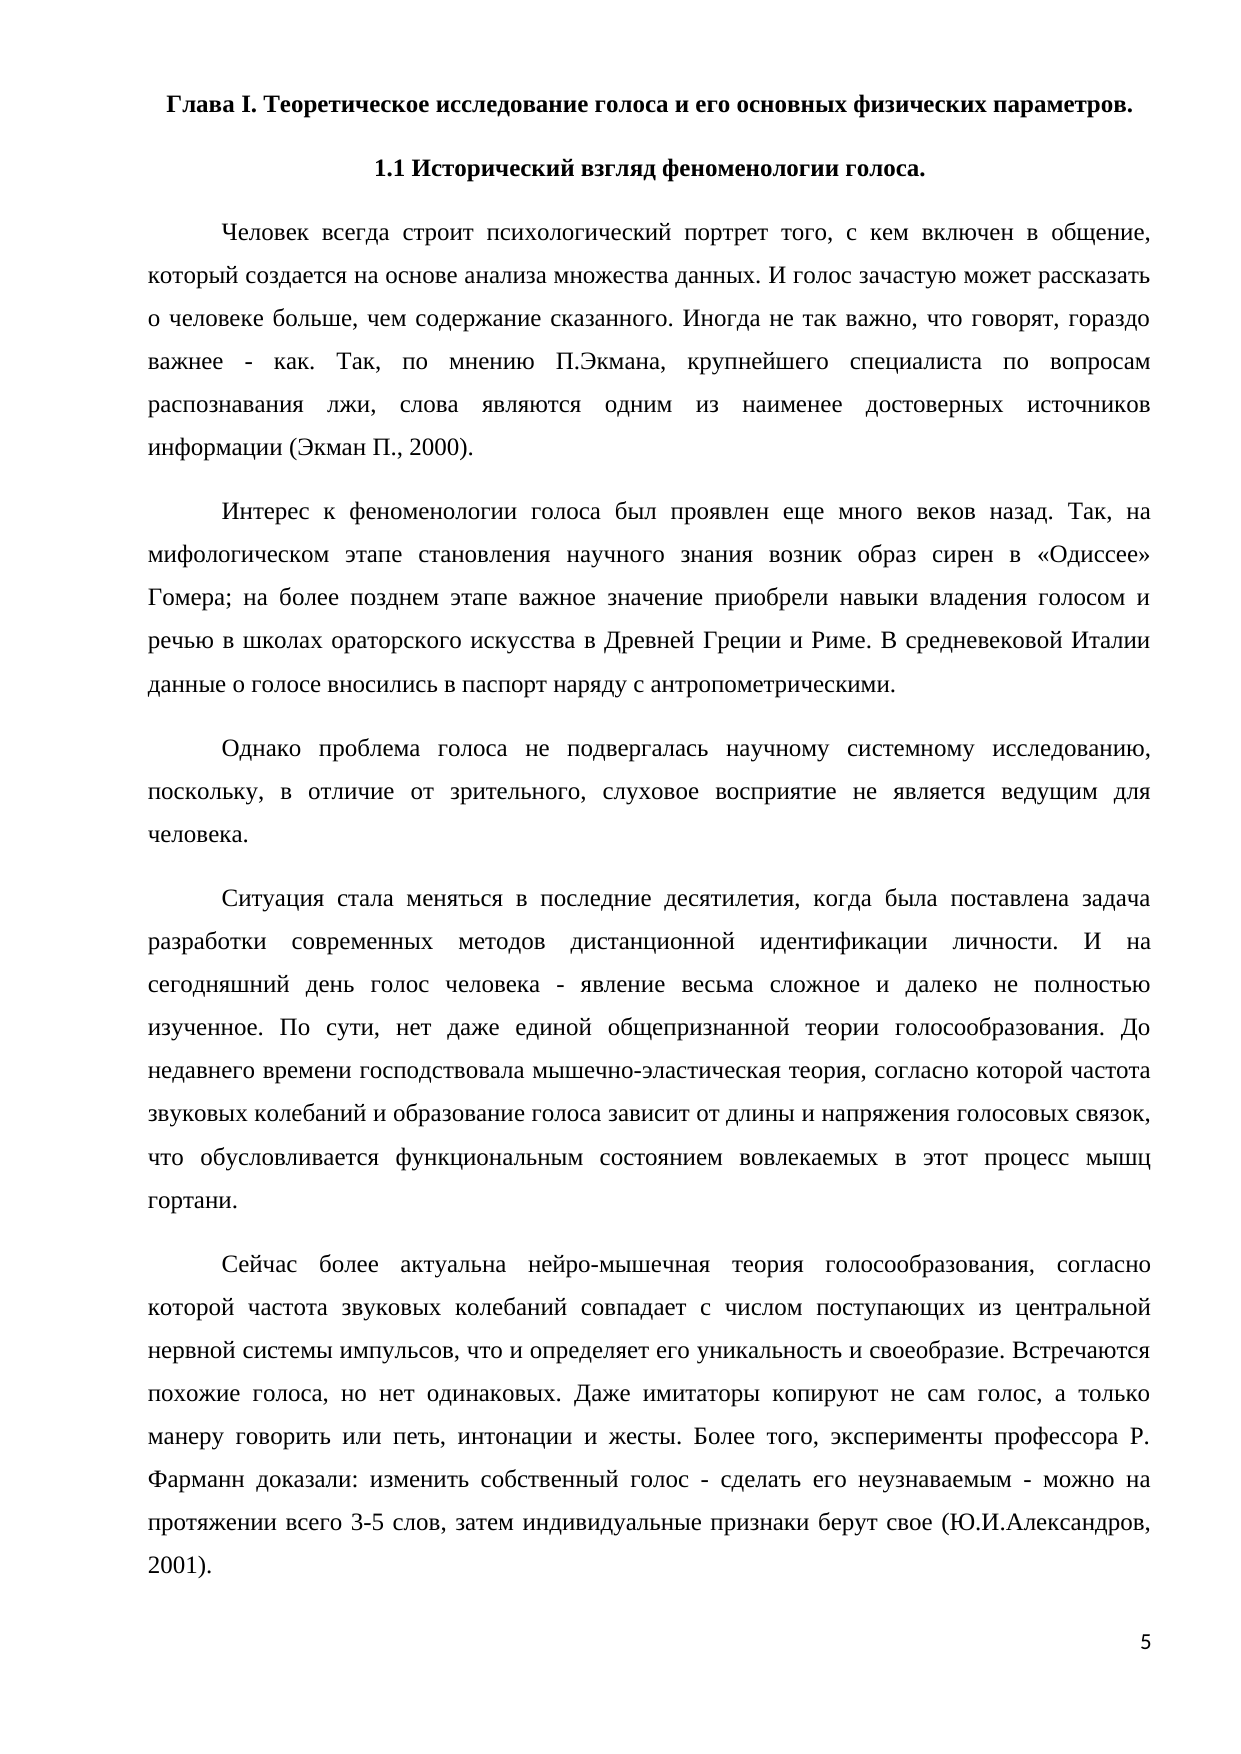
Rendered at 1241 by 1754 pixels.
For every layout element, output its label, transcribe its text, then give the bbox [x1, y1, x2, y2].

text Ситуация стала меняться в последние десятилетия, когда была поставлена задача разработки современных методов дистанционной идентификации личности. И на сегодняшний день голос человека - явление весьма сложное и далеко не полностью изученное. По сути, нет даже единой общепризнанной теории голосообразования. До недавнего времени господствовала мышечно-эластическая теория, согласно которой частота звуковых колебаний и образование голоса зависит от длины и напряжения голосовых связок, что обусловливается функциональным состоянием вовлекаемых в этот процесс мышц гортани. [148, 883, 1152, 1213]
text 1.1 Исторический взгляд феноменологии голоса. [148, 153, 1152, 181]
text Сейчас более актуальна нейро-мышечная теория голосообразования, согласно которой частота звуковых колебаний совпадает с числом поступающих из центральной нервной системы импульсов, что и определяет его уникальность и своеобразие. Встречаются похожие голоса, но нет одинаковых. Даже имитаторы копируют не сам голос, а только манеру говорить или петь, интонации и жесты. Более того, эксперименты профессора Р. Фарманн доказали: изменить собственный голос - сделать его неузнаваемым - можно на протяжении всего 3-5 слов, затем индивидуальные признаки берут свое (Ю.И.Александров, 2001). [148, 1249, 1152, 1579]
text Интерес к феноменологии голоса был проявлен еще много веков назад. Так, на мифологическом этапе становления научного знания возник образ сирен в «Одиссее» Гомера; на более позднем этапе важное значение приобрели навыки владения голосом и речью в школах ораторского искусства в Древней Греции и Риме. В средневековой Италии данные о голосе вносились в паспорт наряду с антропометрическими. [148, 496, 1152, 697]
text Глава I. Теоретическое исследование голоса и его основных физических параметров. [148, 89, 1152, 117]
text Человек всегда строит психологический портрет того, с кем включен в общение, который создается на основе анализа множества данных. И голос зачастую может рассказать о человеке больше, чем содержание сказанного. Иногда не так важно, что говорят, гораздо важнее - как. Так, по мнению П.Экмана, крупнейшего специалиста по вопросам распознавания лжи, слова являются одним из наименее достоверных источников информации (Экман П., 2000). [148, 217, 1152, 461]
text Однако проблема голоса не подвергалась научному системному исследованию, поскольку, в отличие от зрительного, слуховое восприятие не является ведущим для человека. [148, 733, 1152, 848]
